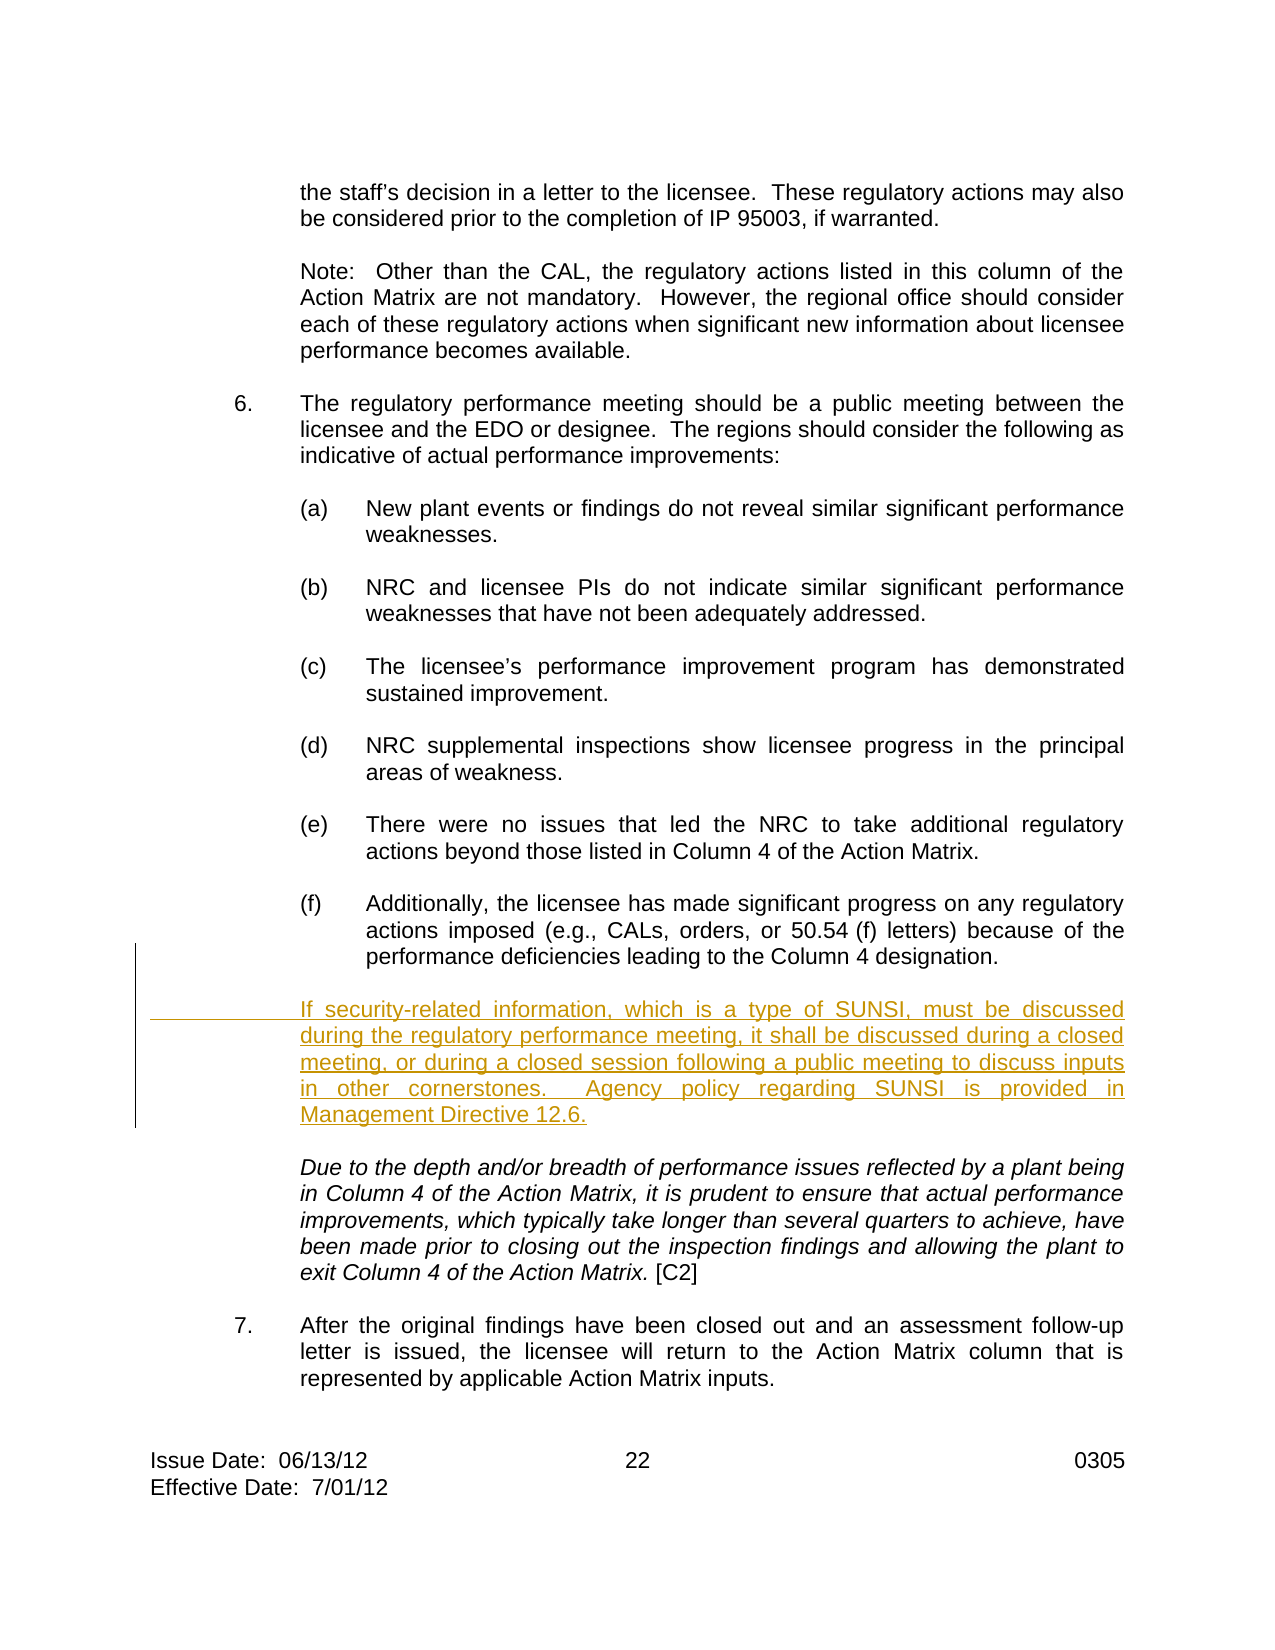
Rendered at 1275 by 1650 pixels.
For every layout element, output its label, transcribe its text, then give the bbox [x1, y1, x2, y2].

text Due to the depth and/or breadth of performance issues reflected by a plant being in Column 4 of the Action Matrix, it is prudent to ensure that actual performance improvements, which typically take longer than several quarters to achieve, have been made prior to closing out the inspection findings and allowing the plant to exit Column 4 of the Action Matrix. [C2] [300, 1154, 1125, 1286]
text (a) New plant events or findings do not reveal similar significant performance weaknesses. [150, 495, 1125, 548]
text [300, 179, 1125, 231]
text (c) The licensee’s performance improvement program has demonstrated sustained improvement. [150, 653, 1125, 706]
text Note: Other than the CAL, the regulatory actions listed in this column of the Action Matrix are not mandatory. However, the regional office should consider each of these regulatory actions when significant new information about licensee performance becomes available. [300, 258, 1125, 363]
text (d) NRC supplemental inspections show licensee progress in the principal areas of weakness. [150, 732, 1125, 785]
text (b) NRC and licensee PIs do not indicate similar significant performance weaknesses that have not been adequately addressed. [150, 574, 1125, 627]
text 6. The regulatory performance meeting should be a public meeting between the licensee and the EDO or designee. The regions should consider the following as indicative of actual performance improvements: [150, 389, 1125, 469]
text (f) Additionally, the licensee has made significant progress on any regulatory actions imposed (e.g., CALs, orders, or 50.54 (f) letters) because of the performance deficiencies leading to the Column 4 designation. [150, 890, 1125, 969]
text 7. After the original findings have been closed out and an assessment follow-up letter is issued, the licensee will return to the Action Matrix column that is represented by applicable Action Matrix inputs. [150, 1312, 1125, 1391]
text (e) There were no issues that led the NRC to take additional regulatory actions beyond those listed in Column 4 of the Action Matrix. [150, 811, 1125, 864]
